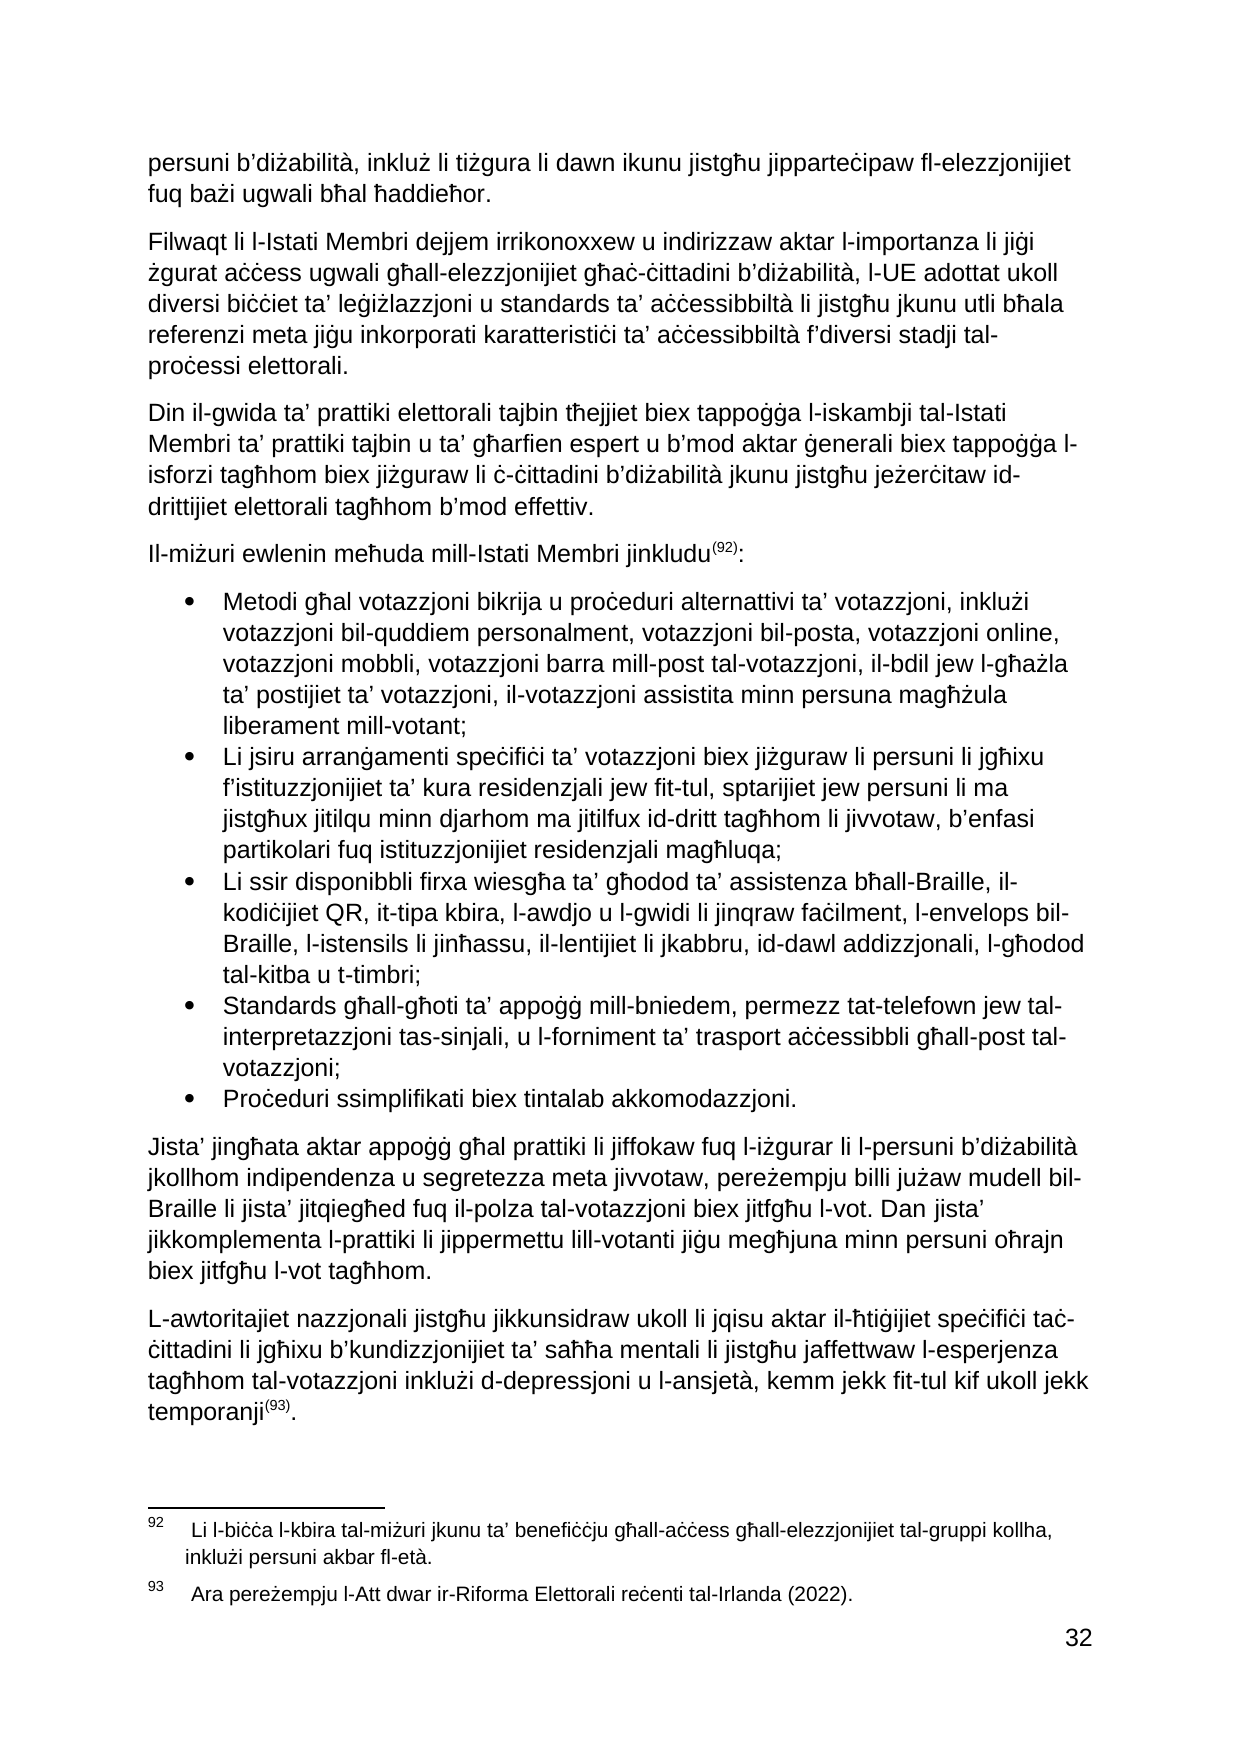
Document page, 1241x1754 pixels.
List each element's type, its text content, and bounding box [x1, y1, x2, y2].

list Li ssir disponibbli firxa wiesgħa ta’ għodod ta’ assistenza bħall-Braille, il-kodiċijiet QR, it-tipa kbira, l-awdjo u l-gwidi li jinqraw faċilment, l-envelops bil-Braille, l-istensils li jinħassu, il-lentijiet li jkabbru, id-dawl addizzjonali, l-għodod tal-kitba u t-timbri; [185, 866, 1092, 988]
list Standards għall-għoti ta’ appoġġ mill-bniedem, permezz tat-telefown jew tal-interpretazzjoni tas-sinjali, u l-forniment ta’ trasport aċċessibbli għall-post tal-votazzjoni; [185, 991, 1092, 1082]
list Proċeduri ssimplifikati biex tintalab akkomodazzjoni. [185, 1084, 1092, 1113]
text L-awtoritajiet nazzjonali jistgħu jikkunsidraw ukoll li jqisu aktar il-ħtiġijiet speċifiċi taċ-ċittadini li jgħixu b’kundizzjonijiet ta’ saħħa mentali li jistgħu jaffettwaw l-esperjenza tagħhom tal-votazzjoni inklużi d-depressjoni u l-ansjetà, kemm jekk fit-tul kif ukoll jekk temporanji(). [148, 1304, 1092, 1426]
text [148, 148, 1092, 207]
list Metodi għal votazzjoni bikrija u proċeduri alternattivi ta’ votazzjoni, inklużi votazzjoni bil-quddiem personalment, votazzjoni bil-posta, votazzjoni online, votazzjoni mobbli, votazzjoni barra mill-post tal-votazzjoni, il-bdil jew l-għażla ta’ postijiet ta’ votazzjoni, il-votazzjoni assistita minn persuna magħżula liberament mill-votant; [185, 587, 1092, 740]
text Filwaqt li l-Istati Membri dejjem irrikonoxxew u indirizzaw aktar l-importanza li jiġi żgurat aċċess ugwali għall-elezzjonijiet għaċ-ċittadini b’diżabilità, l-UE adottat ukoll diversi biċċiet ta’ leġiżlazzjoni u standards ta’ aċċessibbiltà li jistgħu jkunu utli bħala referenzi meta jiġu inkorporati karatteristiċi ta’ aċċessibbiltà f’diversi stadji tal-proċessi elettorali. [148, 226, 1092, 379]
text Jista’ jingħata aktar appoġġ għal prattiki li jiffokaw fuq l-iżgurar li l-persuni b’diżabilità jkollhom indipendenza u segretezza meta jivvotaw, pereżempju billi jużaw mudell bil-Braille li jista’ jitqiegħed fuq il-polza tal-votazzjoni biex jitfgħu l-vot. Dan jista’ jikkomplementa l-prattiki li jippermettu lill-votanti jiġu megħjuna minn persuni oħrajn biex jitfgħu l-vot tagħhom. [148, 1132, 1092, 1285]
list Li jsiru arranġamenti speċifiċi ta’ votazzjoni biex jiżguraw li persuni li jgħixu f’istituzzjonijiet ta’ kura residenzjali jew fit-tul, sptarijiet jew persuni li ma jistgħux jitilqu minn djarhom ma jitilfux id-dritt tagħhom li jivvotaw, b’enfasi partikolari fuq istituzzjonijiet residenzjali magħluqa; [185, 742, 1092, 864]
text Din il-gwida ta’ prattiki elettorali tajbin tħejjiet biex tappoġġa l-iskambji tal-Istati Membri ta’ prattiki tajbin u ta’ għarfien espert u b’mod aktar ġenerali biex tappoġġa l-isforzi tagħhom biex jiżguraw li ċ-ċittadini b’diżabilità jkunu jistgħu jeżerċitaw id-drittijiet elettorali tagħhom b’mod effettiv. [148, 398, 1092, 520]
text Il-miżuri ewlenin meħuda mill-Istati Membri jinkludu(): [148, 539, 1092, 568]
